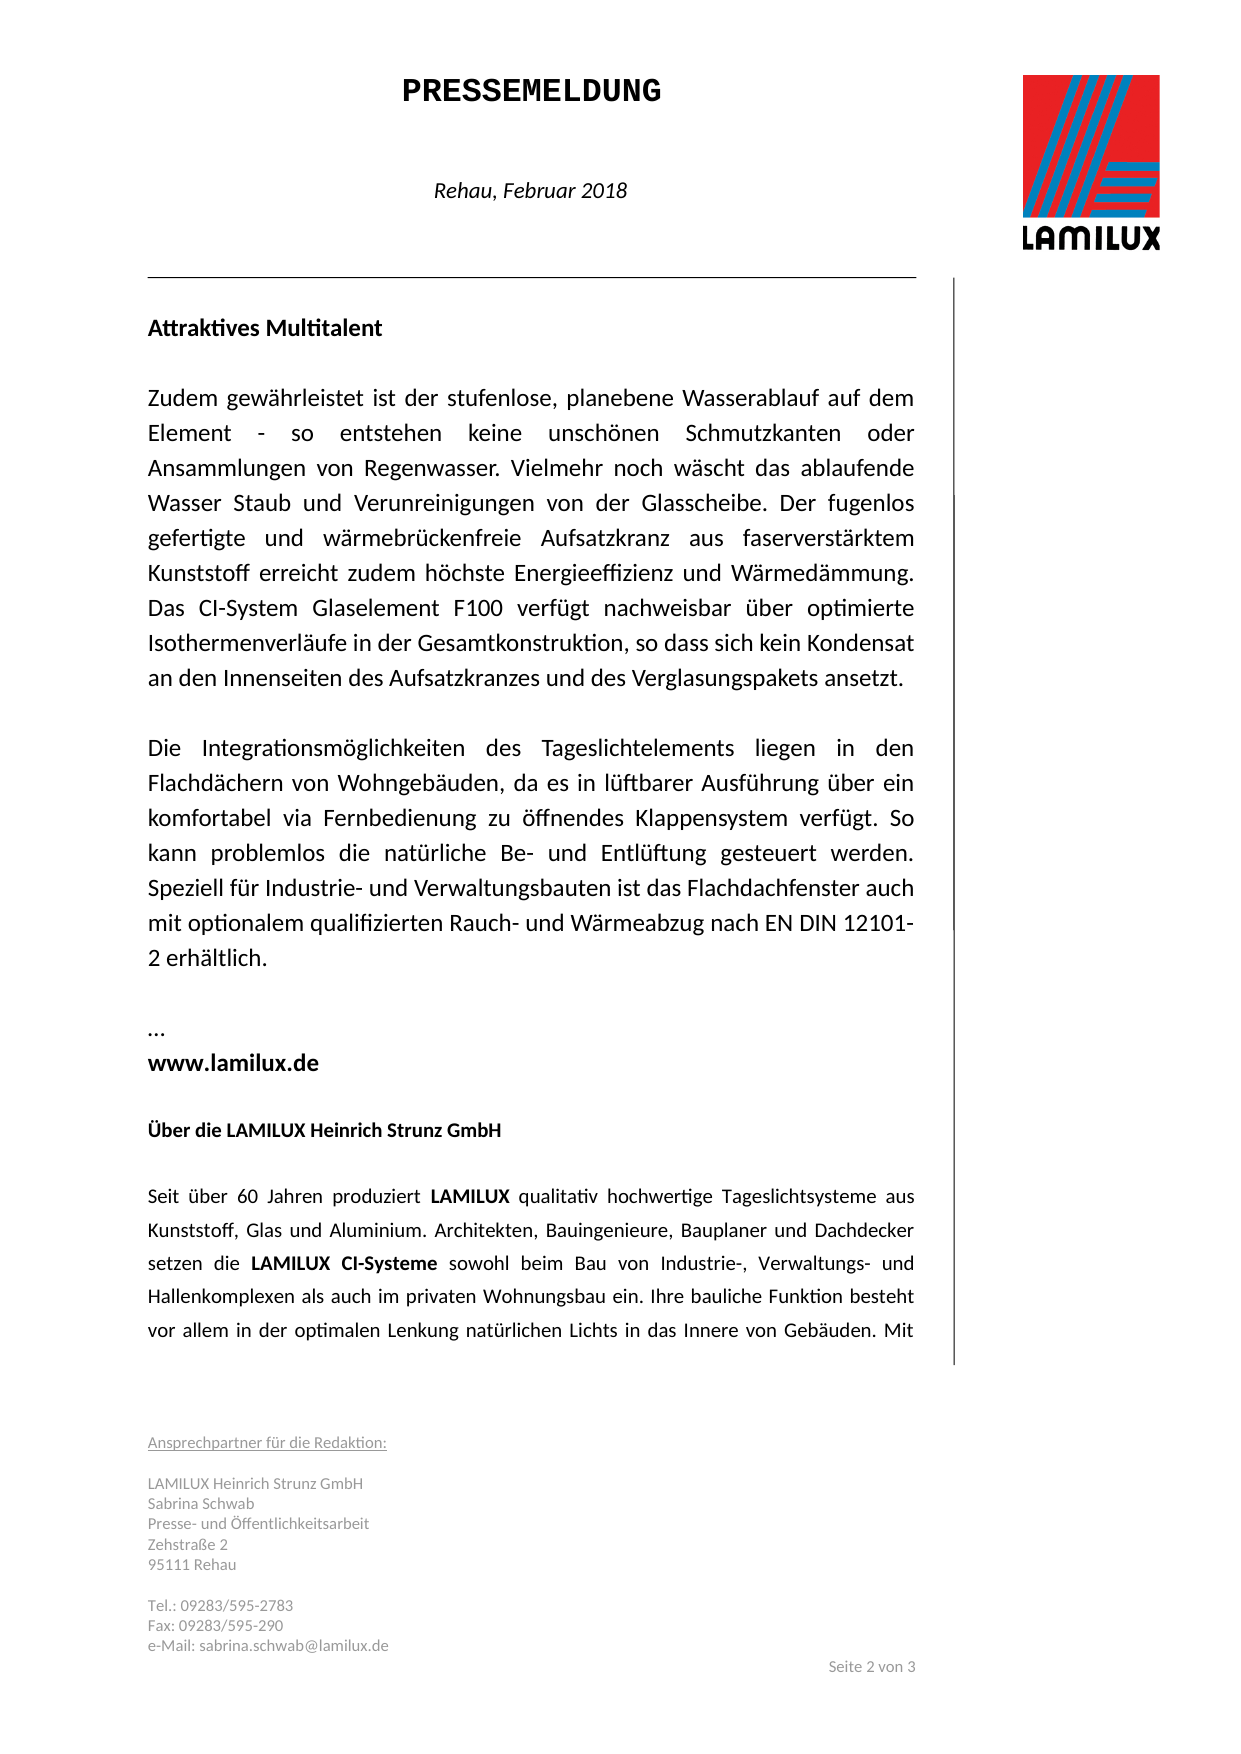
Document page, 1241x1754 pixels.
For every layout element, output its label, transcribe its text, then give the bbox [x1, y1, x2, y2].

text www.lamilux.de [148, 1048, 915, 1078]
text Über die LAMILUX Heinrich Strunz GmbH [148, 1111, 915, 1144]
picture [1022, 75, 1160, 251]
text Attraktives Multitalent [148, 313, 915, 343]
picture [1022, 75, 1072, 211]
text Zudem gewährleistet ist der stufenlose, planebene Wasserablauf auf dem Element - so entstehen keine unschönen Schmutzkanten oder Ansammlungen von Regenwasser. Vielmehr noch wäscht das ablaufende Wasser Staub und Verunreinigungen von der Glasscheibe. Der fugenlos gefertigte und wärmebrückenfreie Aufsatzkranz aus faserverstärktem Kunststoff erreicht zudem höchste Energieeffizienz und Wärmedämmung. Das CI-System Glaselement F100 verfügt nachweisbar über optimierte Isothermenverläufe in der Gesamtkonstruktion, so dass sich kein Kondensat an den Innenseiten des Aufsatzkranzes und des Verglasungspakets ansetzt. [148, 383, 915, 693]
text Die Integrationsmöglichkeiten des Tageslichtelements liegen in den Flachdächern von Wohngebäuden, da es in lüftbarer Ausführung über ein komfortabel via Fernbedienung zu öffnendes Klappensystem verfügt. So kann problemlos die natürliche Be- und Entlüftung gesteuert werden. Speziell für Industrie- und Verwaltungsbauten ist das Flachdachfenster auch mit optionalem qualifizierten Rauch- und Wärmeabzug nach EN DIN 12101-2 erhältlich. [148, 733, 915, 973]
text … [148, 1013, 915, 1043]
